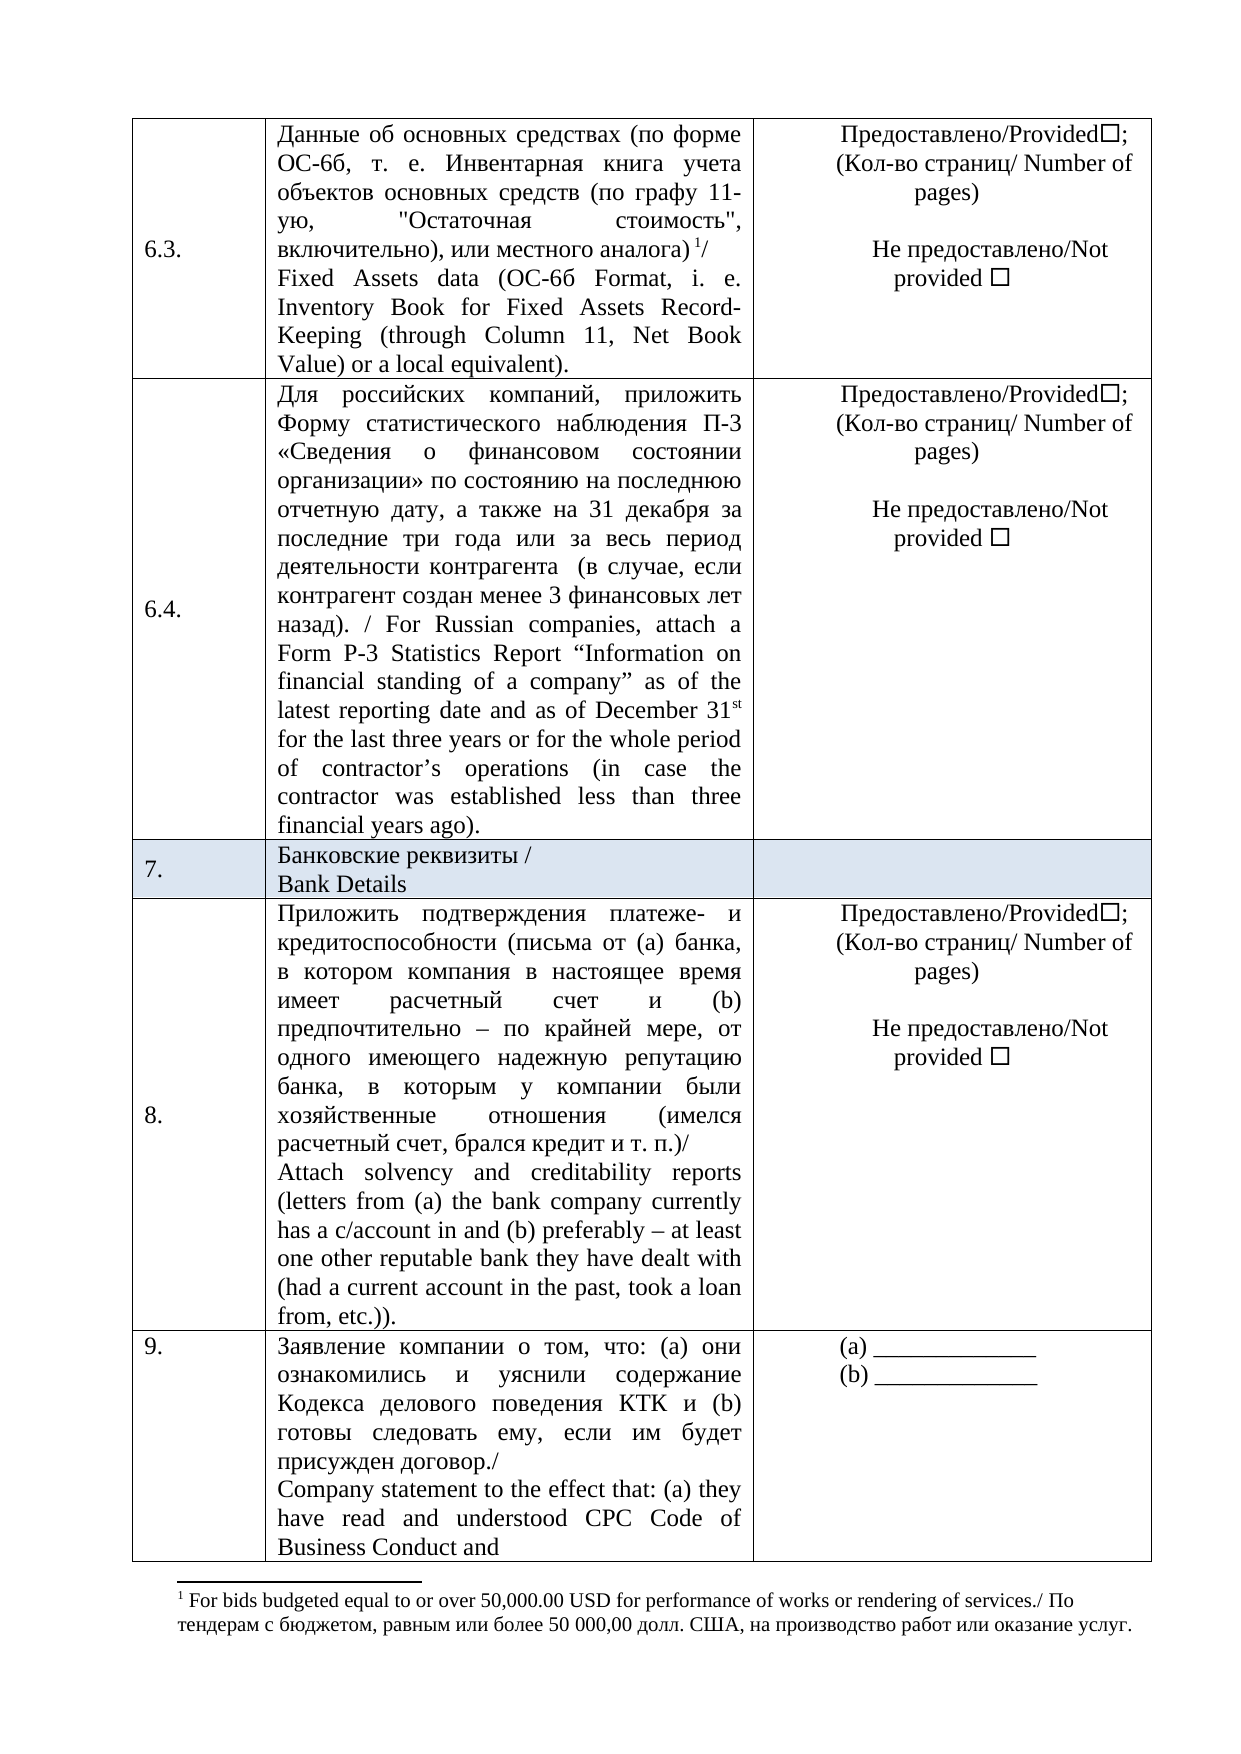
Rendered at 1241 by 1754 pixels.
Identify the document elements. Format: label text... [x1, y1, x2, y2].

table_cell Предоставлено/Provided; (Кол-во страниц/ Number of pages) Не предоставлено/Not provided [754, 899, 1151, 1330]
table_cell 6.4. [133, 379, 265, 839]
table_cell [754, 1331, 1151, 1561]
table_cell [754, 119, 1151, 378]
table_cell Предоставлено/Provided; (Кол-во страниц/ Number of pages) Не предоставлено/Not provided [754, 379, 1151, 839]
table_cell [266, 1331, 753, 1561]
table_cell Данные об основных средствах (по форме ОС-6б, т. е. Инвентарная книга учета объектов основных средств (по графу 11-ую, "Остаточная стоимость", включительно), или местного аналога) / Fixed Assets data (OC-6б Format, i. e. Inventory Book for Fixed Assets Record-Keeping (through Column 11, Net Book Value) or a local equivalent). [266, 119, 753, 378]
table_cell [754, 840, 1151, 897]
table_cell 9. [133, 1331, 265, 1561]
table_cell 6.3. [133, 119, 265, 378]
table_cell 7. [133, 840, 265, 897]
table_cell Приложить подтверждения платеже- и кредитоспособности (письма от (a) банка, в котором компания в настоящее время имеет расчетный счет и (b) предпочтительно – по крайней мере, от одного имеющего надежную репутацию банка, в которым у компании были хозяйственные отношения (имелся расчетный счет, брался кредит и т. п.)/ Attach solvency and creditability reports (letters from (a) the bank company currently has a c/account in and (b) preferably – at least one other reputable bank they have dealt with (had a current account in the past, took a loan from, etc.)). [266, 899, 753, 1330]
table_cell Для российских компаний, приложить Форму статистического наблюдения П-3 «Сведения о финансовом состоянии организации» по состоянию на последнюю отчетную дату, а также на 31 декабря за последние три года или за весь период деятельности контрагента (в случае, если контрагент создан менее 3 финансовых лет назад). / For Russian companies, attach a Form P-3 Statistics Report “Information on financial standing of a company” as of the latest reporting date and as of December 31st for the last three years or for the whole period of contractor’s operations (in case the contractor was established less than three financial years ago). [266, 379, 753, 839]
table_cell 8. [133, 899, 265, 1330]
table_cell Банковские реквизиты / Bank Details [266, 840, 753, 897]
